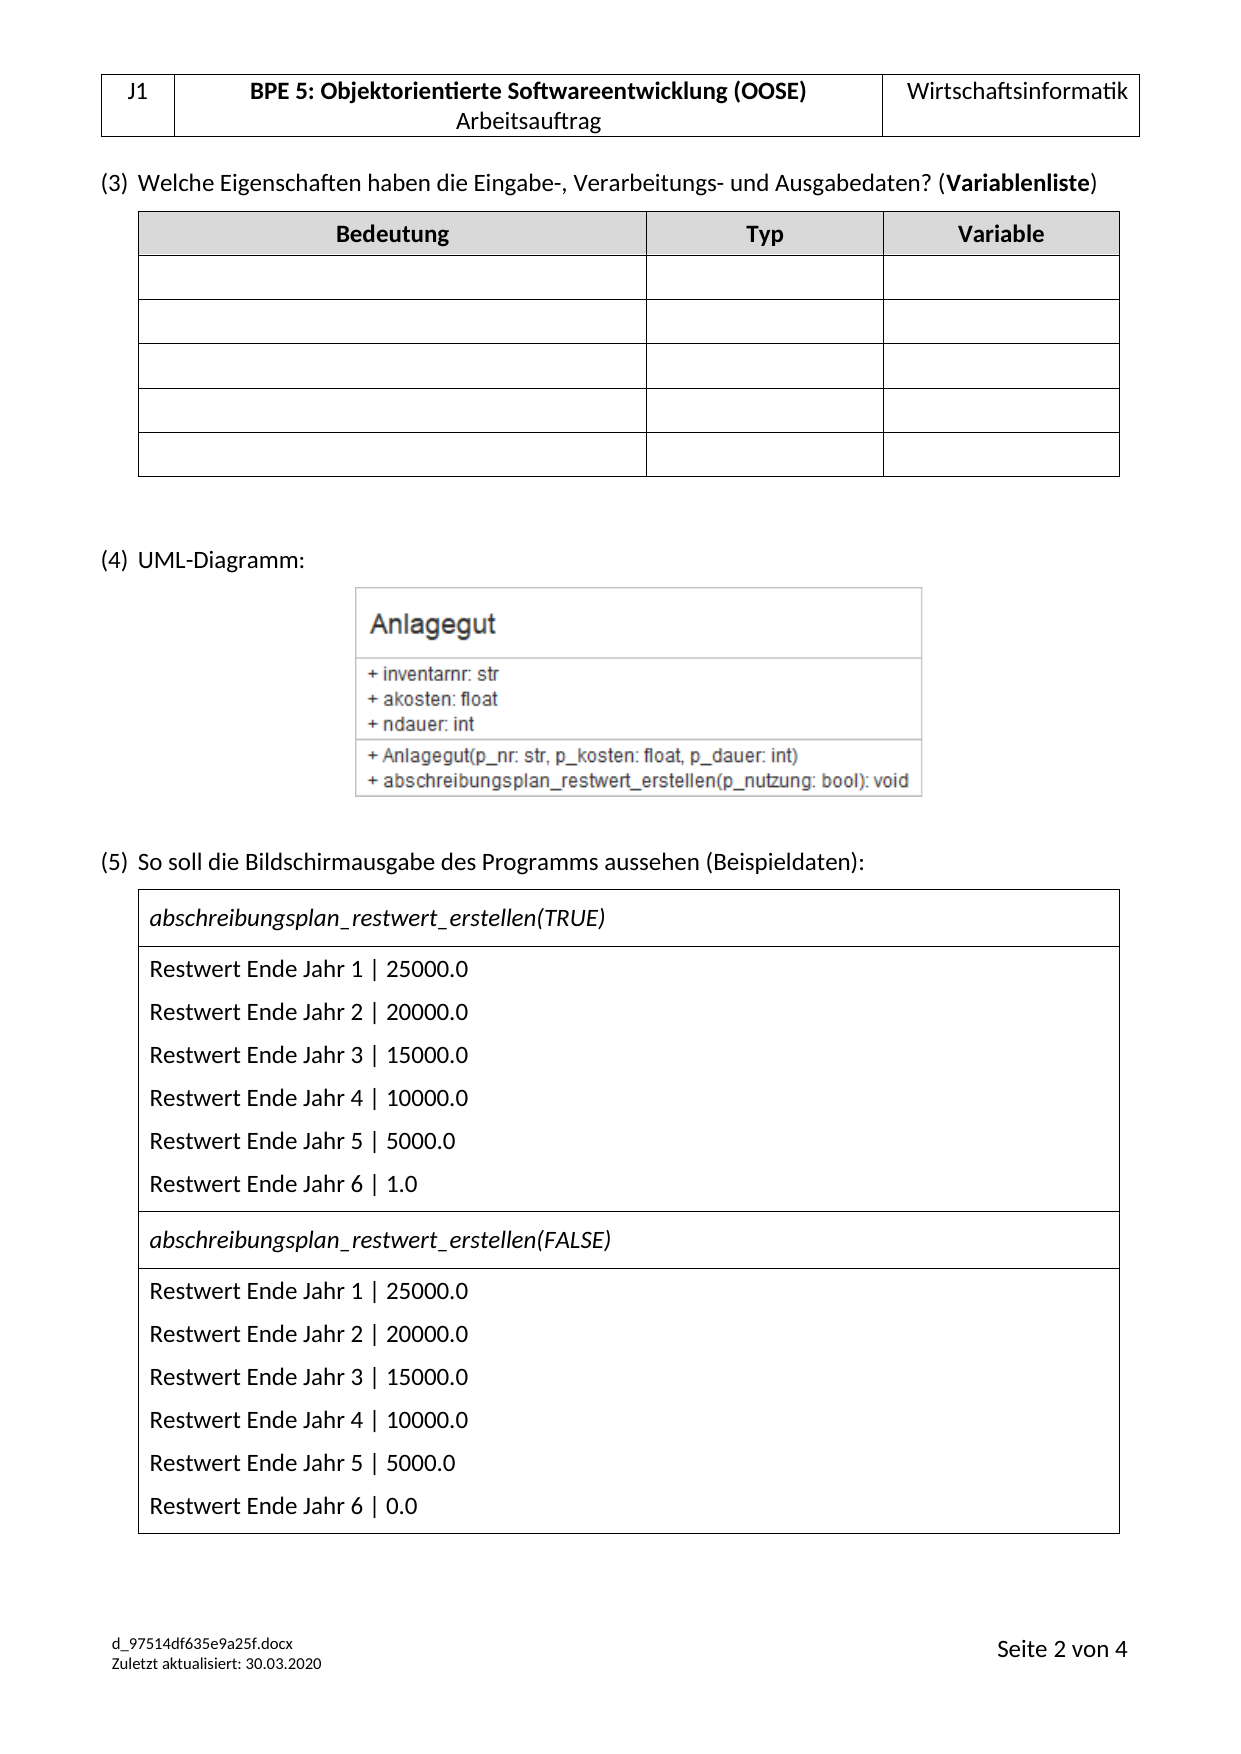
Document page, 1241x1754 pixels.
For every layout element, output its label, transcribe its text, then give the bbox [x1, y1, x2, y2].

table_cell [884, 389, 1119, 432]
table_cell [884, 300, 1119, 343]
table_cell [139, 344, 646, 387]
table_cell [647, 256, 883, 299]
table_cell [139, 433, 646, 476]
table_cell [139, 389, 646, 432]
list Welche Eigenschaften haben die Eingabe-, Verarbeitungs- und Ausgabedaten? (Variablenliste) [100, 167, 1140, 198]
table_header abschreibungsplan_restwert_erstellen(TRUE) [139, 890, 1119, 946]
table_cell [647, 300, 883, 343]
table_cell Restwert Ende Jahr 1 | 25000.0 Restwert Ende Jahr 2 | 20000.0 Restwert Ende Jahr 3 | 15000.0 Restwert Ende Jahr 4 | 10000.0 Restwert Ende Jahr 5 | 5000.0 Restwert Ende Jahr 6 | 0.0 [139, 1269, 1119, 1533]
table_cell [647, 344, 883, 387]
table_cell [647, 389, 883, 432]
table_cell [884, 433, 1119, 476]
table_cell [884, 344, 1119, 387]
table_header Typ [647, 212, 883, 254]
table_cell [139, 256, 646, 299]
table_cell [647, 433, 883, 476]
list So soll die Bildschirmausgabe des Programms aussehen (Beispieldaten): [100, 846, 1140, 876]
picture [355, 587, 923, 797]
table_cell [139, 300, 646, 343]
table_cell abschreibungsplan_restwert_erstellen(FALSE) [139, 1212, 1119, 1267]
table_cell Restwert Ende Jahr 1 | 25000.0 Restwert Ende Jahr 2 | 20000.0 Restwert Ende Jahr 3 | 15000.0 Restwert Ende Jahr 4 | 10000.0 Restwert Ende Jahr 5 | 5000.0 Restwert Ende Jahr 6 | 1.0 [139, 947, 1119, 1211]
table_header Bedeutung [139, 212, 646, 254]
list UML-Diagramm: [100, 544, 1140, 575]
table_cell [884, 256, 1119, 299]
table_header Variable [884, 212, 1119, 254]
